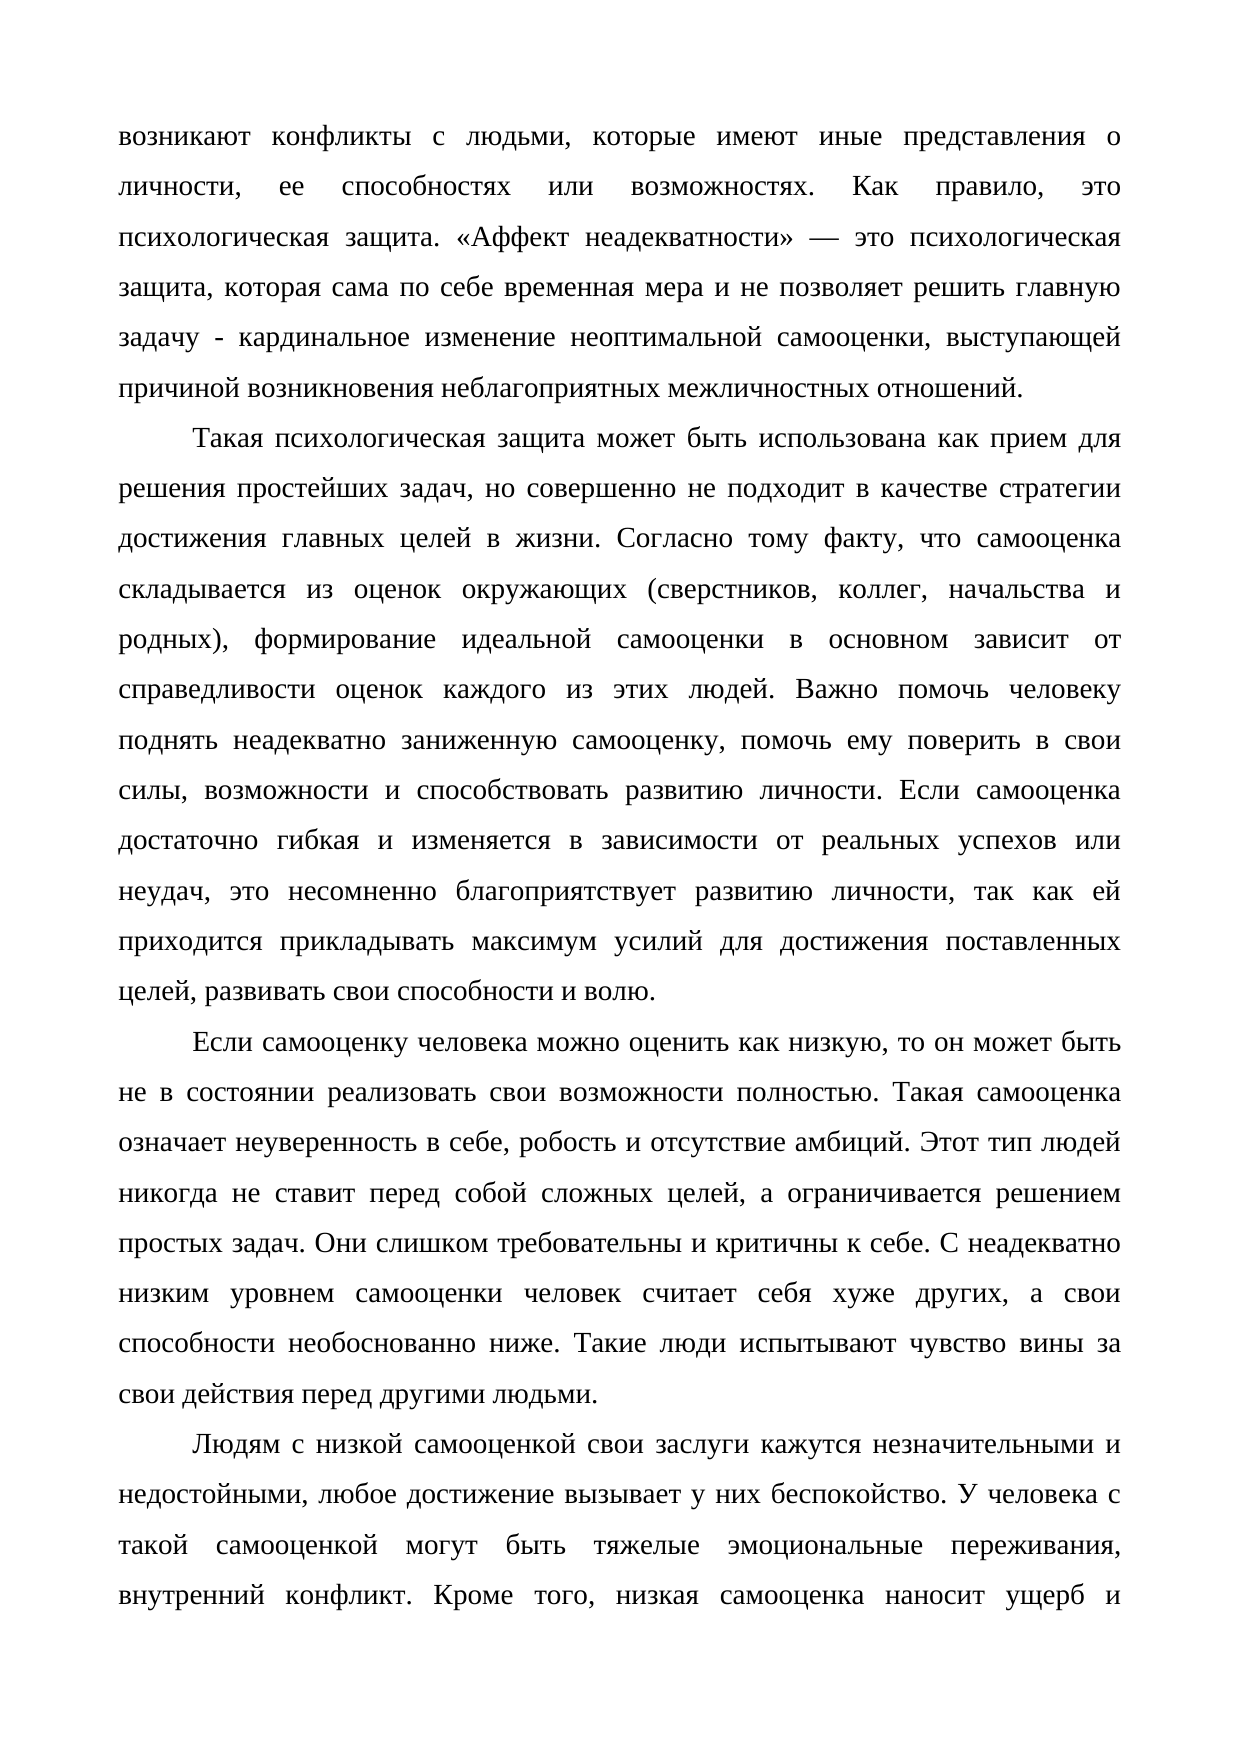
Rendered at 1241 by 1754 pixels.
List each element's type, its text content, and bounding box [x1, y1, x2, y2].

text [118, 118, 1122, 403]
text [118, 1426, 1122, 1611]
text Если самооценку человека можно оценить как низкую, то он может быть не в состоянии реализовать свои возможности полностью. Такая самооценка означает неуверенность в себе, робость и отсутствие амбиций. Этот тип людей никогда не ставит перед собой сложных целей, а ограничивается решением простых задач. Они слишком требовательны и критичны к себе. С неадекватно низким уровнем самооценки человек считает себя хуже других, а свои способности необоснованно ниже. Такие люди испытывают чувство вины за свои действия перед другими людьми. [118, 1024, 1122, 1409]
text Такая психологическая защита может быть использована как прием для решения простейших задач, но совершенно не подходит в качестве стратегии достижения главных целей в жизни. Согласно тому факту, что самооценка складывается из оценок окружающих (сверстников, коллег, начальства и родных), формирование идеальной самооценки в основном зависит от справедливости оценок каждого из этих людей. Важно помочь человеку поднять неадекватно заниженную самооценку, помочь ему поверить в свои силы, возможности и способствовать развитию личности. Если самооценка достаточно гибкая и изменяется в зависимости от реальных успехов или неудач, это несомненно благоприятствует развитию личности, так как ей приходится прикладывать максимум усилий для достижения поставленных целей, развивать свои способности и волю. [118, 420, 1122, 1007]
